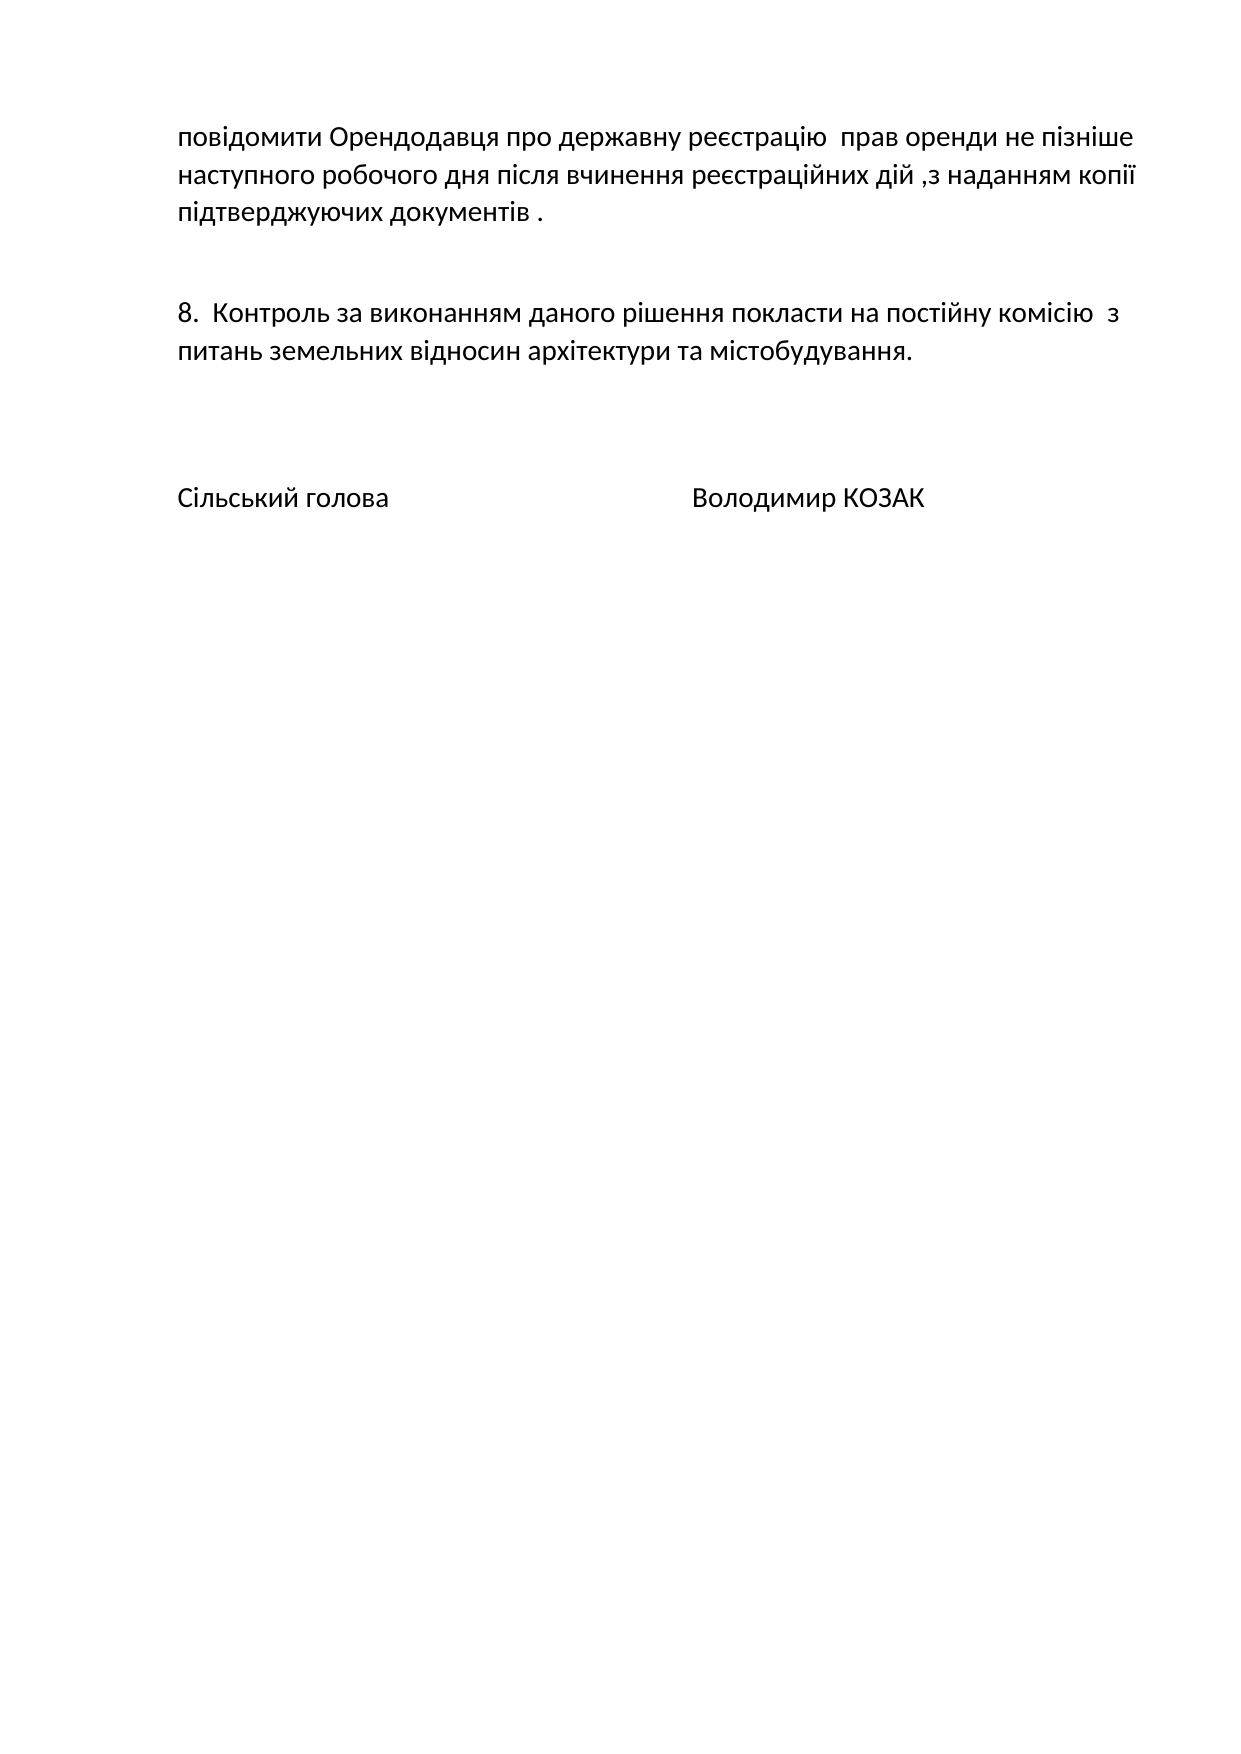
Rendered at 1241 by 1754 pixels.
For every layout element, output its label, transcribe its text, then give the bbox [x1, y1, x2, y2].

text Сільський голова Володимир КОЗАК [177, 479, 1152, 515]
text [177, 118, 1152, 229]
text 8. Контроль за виконанням даного рішення покласти на постійну комісію з питань земельних відносин архітектури та містобудування. [177, 294, 1152, 368]
